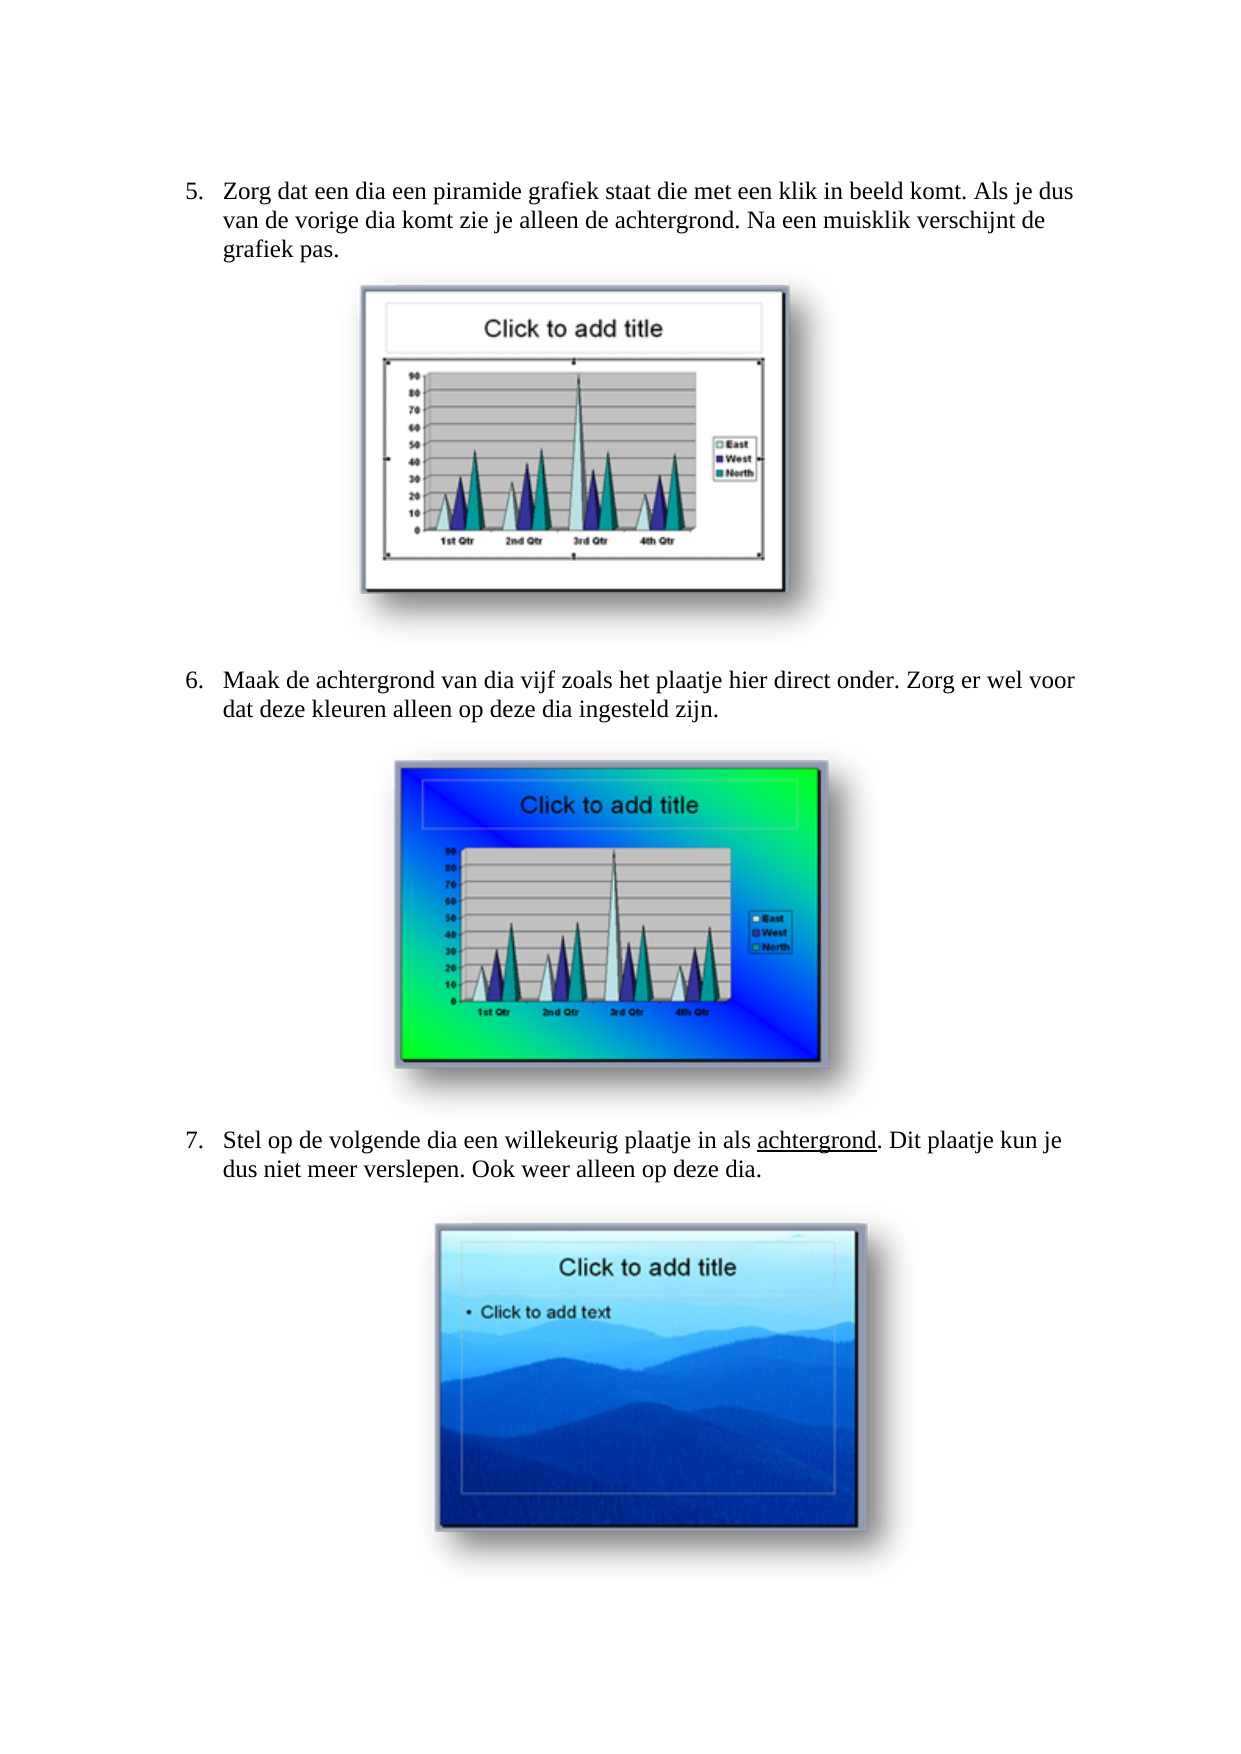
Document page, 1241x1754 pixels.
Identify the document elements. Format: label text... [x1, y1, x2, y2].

list Zorg dat een dia een piramide grafiek staat die met een klik in beeld komt. Als je dus van de vorige dia komt zie je alleen de achtergrond. Na een muisklik verschijnt de grafiek pas. [185, 176, 1093, 263]
list Stel op de volgende dia een willekeurig plaatje in als achtergrond. Dit plaatje kun je dus niet meer verslepen. Ook weer alleen op deze dia. [185, 1125, 1093, 1183]
picture [338, 265, 845, 647]
picture [372, 740, 884, 1122]
list Maak de achtergrond van dia vijf zoals het plaatje hier direct onder. Zorg er wel voor dat deze kleuren alleen op deze dia ingesteld zijn. [185, 665, 1093, 723]
picture [411, 1203, 921, 1585]
